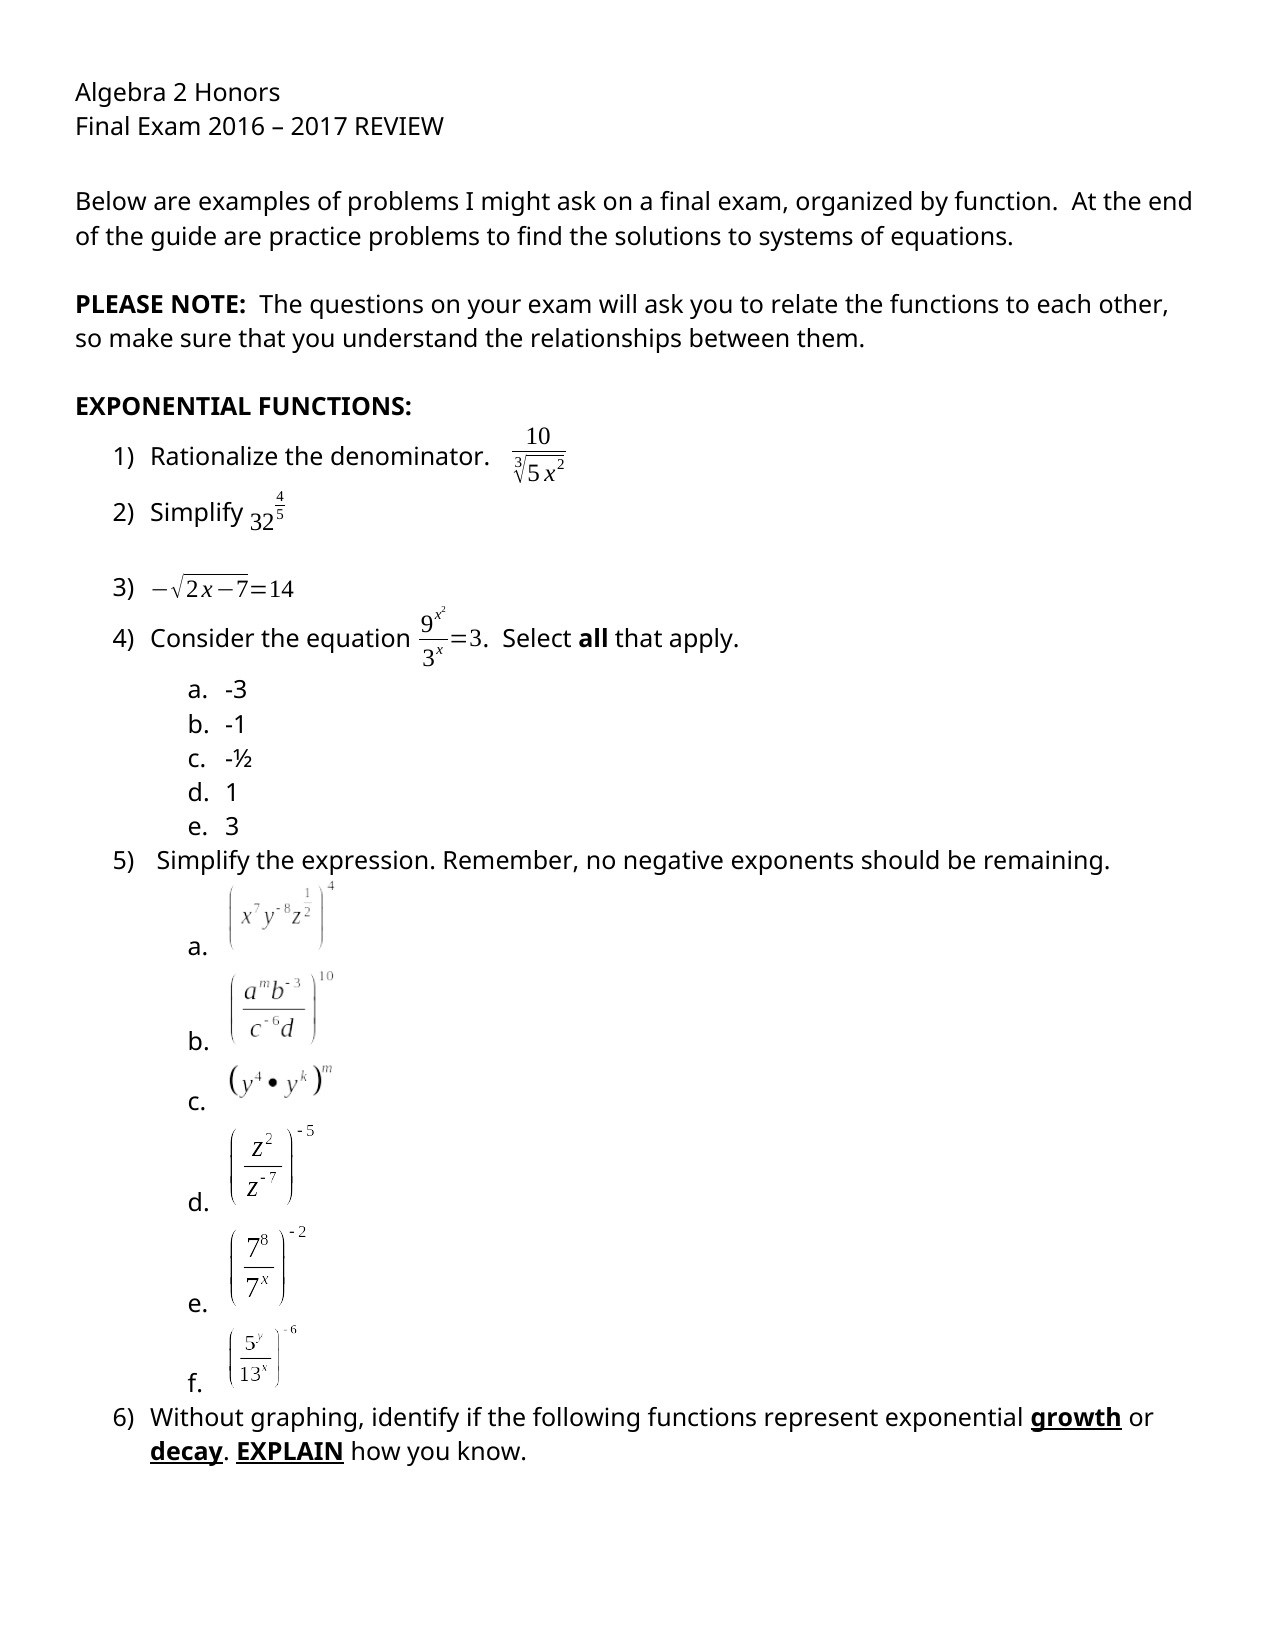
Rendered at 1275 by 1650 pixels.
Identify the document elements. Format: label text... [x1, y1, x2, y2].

list Simplify the expression. Remember, no negative exponents should be remaining. [112, 842, 1200, 877]
list Without graphing, identify if the following functions represent exponential growth or decay. EXPLAIN how you know. [112, 1399, 1200, 1468]
list Rationalize the denominator. [112, 422, 1200, 488]
text Below are examples of problems I might ask on a final exam, organized by function. At the end of the guide are practice problems to find the solutions to systems of equations. [75, 184, 1200, 252]
list 1 [187, 774, 1200, 808]
list -1 [187, 706, 1200, 740]
list -3 [187, 672, 1200, 706]
text EXPONENTIAL FUNCTIONS: [75, 388, 1200, 422]
list -½ [187, 740, 1200, 774]
list 3 [187, 808, 1200, 842]
list Consider the equation . Select all that apply. [112, 604, 1200, 672]
list Simplify [112, 488, 1200, 570]
text PLEASE NOTE: The questions on your exam will ask you to relate the functions to each other, so make sure that you understand the relationships between them. [75, 286, 1200, 354]
